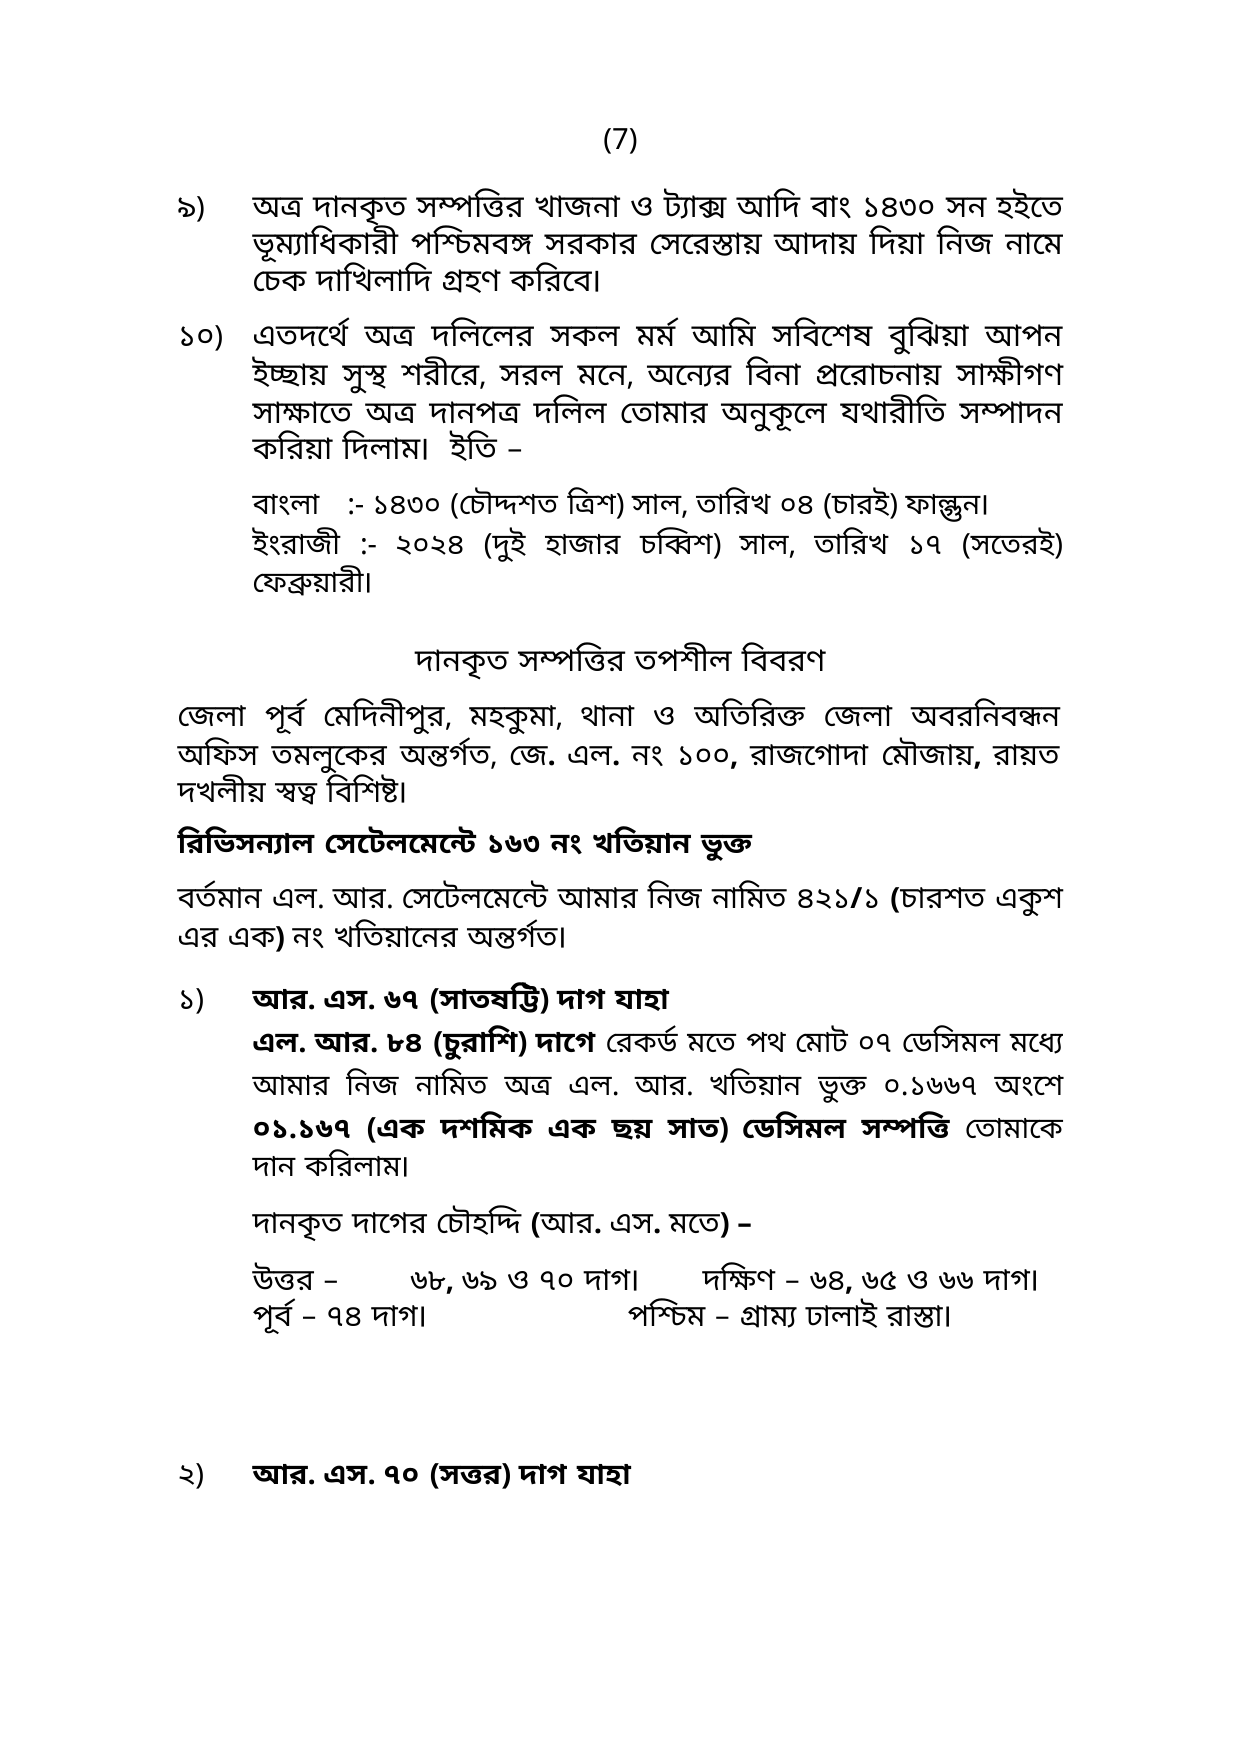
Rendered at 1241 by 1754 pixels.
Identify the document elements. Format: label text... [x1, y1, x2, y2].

text দানকৃত সম্পত্তির তপশীল বিবরণ [177, 642, 1063, 678]
text এল. আর. ৮৪ (চুরাশি) দাগে রেকর্ড মতে পথ মোট ০৭ ডেসিমল মধ্যে আমার নিজ নামিত অত্র এল. আর. খতিয়ান ভুক্ত ০.১৬৬৭ অংশে ০১.১৬৭ (এক দশমিক এক ছয় সাত) ডেসিমল সম্পত্তি তোমাকে দান করিলাম। [252, 1021, 1063, 1183]
text ১) আর. এস. ৬৭ (সাতষট্টি) দাগ যাহা [177, 979, 1063, 1018]
text জেলা পূর্ব মেদিনীপুর, মহকুমা, থানা ও অতিরিক্ত জেলা অবরনিবন্ধন অফিস তমলুকের অন্তর্গত, জে. এল. নং ১০০, রাজগোদা মৌজায়, রায়ত দখলীয় স্বত্ব বিশিষ্ট। [177, 695, 1060, 809]
text রিভিসন্যাল সেটেলমেন্টে ১৬৩ নং খতিয়ান ভুক্ত [177, 826, 1060, 860]
text পূর্ব – ৭৪ দাগ। পশ্চিম – গ্রাম্য ঢালাই রাস্তা। [252, 1299, 1185, 1334]
text উত্তর – ৬৮, ৬৯ ও ৭০ দাগ। দক্ষিণ – ৬৪, ৬৫ ও ৬৬ দাগ। [177, 1259, 1166, 1299]
text ২) আর. এস. ৭০ (সত্তর) দাগ যাহা [177, 1453, 1063, 1493]
text ৯) অত্র দানকৃত সম্পত্তির খাজনা ও ট্যাক্স আদি বাং ১৪৩০ সন হইতে ভূম্যাধিকারী পশ্চিমবঙ্গ সরকার সেরেস্তায় আদায় দিয়া নিজ নামে চেক দাখিলাদি গ্রহণ করিবে। [177, 186, 1063, 298]
text বর্তমান এল. আর. সেটেলমেন্টে আমার নিজ নামিত ৪২১/১ (চারশত একুশ এর এক) নং খতিয়ানের অন্তর্গত। [177, 877, 1063, 956]
text দানকৃত দাগের চৌহদ্দি (আর. এস. মতে) – [177, 1203, 1063, 1242]
text বাংলা :- ১৪৩০ (চৌদ্দশত ত্রিশ) সাল, তারিখ ০৪ (চারই) ফাল্গুন। [252, 484, 1063, 523]
text ইংরাজী :- ২০২৪ (দুই হাজার চব্বিশ) সাল, তারিখ ১৭ (সতেরই) ফেব্রুয়ারী। [177, 523, 1063, 599]
text ১০) এতদর্থে অত্র দলিলের সকল মর্ম আমি সবিশেষ বুঝিয়া আপন ইচ্ছায় সুস্থ শরীরে, সরল মনে, অন্যের বিনা প্ররোচনায় সাক্ষীগণ সাক্ষাতে অত্র দানপত্র দলিল তোমার অনুকূলে যথারীতি সম্পাদন করিয়া দিলাম। ইতি – [177, 315, 1063, 467]
